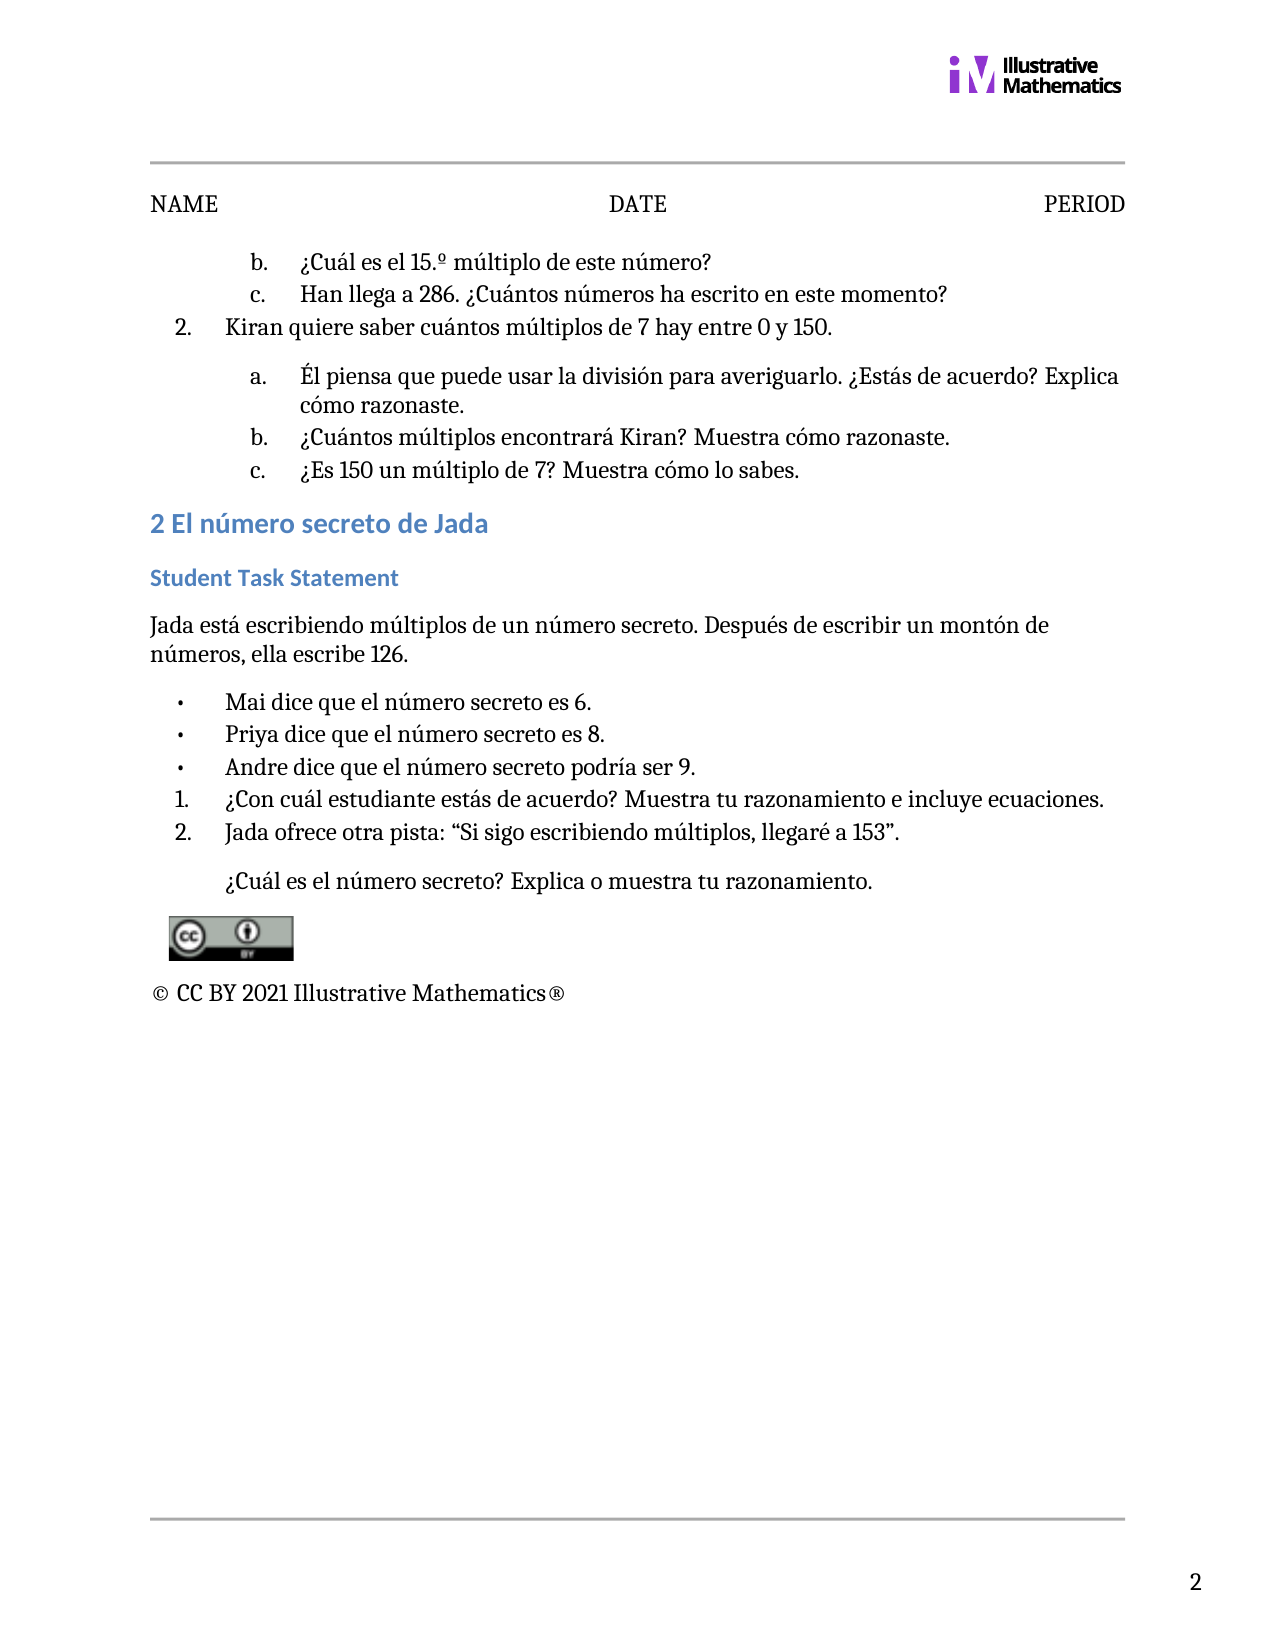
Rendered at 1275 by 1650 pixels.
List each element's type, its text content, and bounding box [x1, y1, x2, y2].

subtitle 2 El número secreto de Jada [150, 505, 1125, 541]
list Andre dice que el número secreto podría ser 9. [175, 752, 1125, 781]
list Han llega a 286. ¿Cuántos números ha escrito en este momento? [250, 280, 1125, 309]
list ¿Es 150 un múltiplo de 7? Muestra cómo lo sabes. [250, 456, 1125, 484]
text © CC BY 2021 Illustrative Mathematics® [150, 979, 1125, 1008]
list Él piensa que puede usar la división para averiguarlo. ¿Estás de acuerdo? Explica cómo razonaste. [250, 362, 1125, 419]
list ¿Con cuál estudiante estás de acuerdo? Muestra tu razonamiento e incluye ecuaciones. [175, 785, 1125, 814]
list ¿Cuántos múltiplos encontrará Kiran? Muestra cómo razonaste. [250, 423, 1125, 452]
list Priya dice que el número secreto es 8. [175, 720, 1125, 749]
list ¿Cuál es el 15.º múltiplo de este número? [250, 247, 1125, 276]
list Mai dice que el número secreto es 6. [175, 687, 1125, 716]
list ¿Cuál es el número secreto? Explica o muestra tu razonamiento. [175, 867, 1125, 896]
picture [168, 916, 294, 961]
list Jada ofrece otra pista: “Si sigo escribiendo múltiplos, llegaré a 153”. [175, 817, 1125, 846]
subtitle Student Task Statement [150, 562, 1125, 592]
picture [949, 55, 1121, 93]
text Jada está escribiendo múltiplos de un número secreto. Después de escribir un montón de números, ella escribe 126. [150, 611, 1125, 669]
list Kiran quiere saber cuántos múltiplos de 7 hay entre 0 y 150. [175, 312, 1125, 341]
